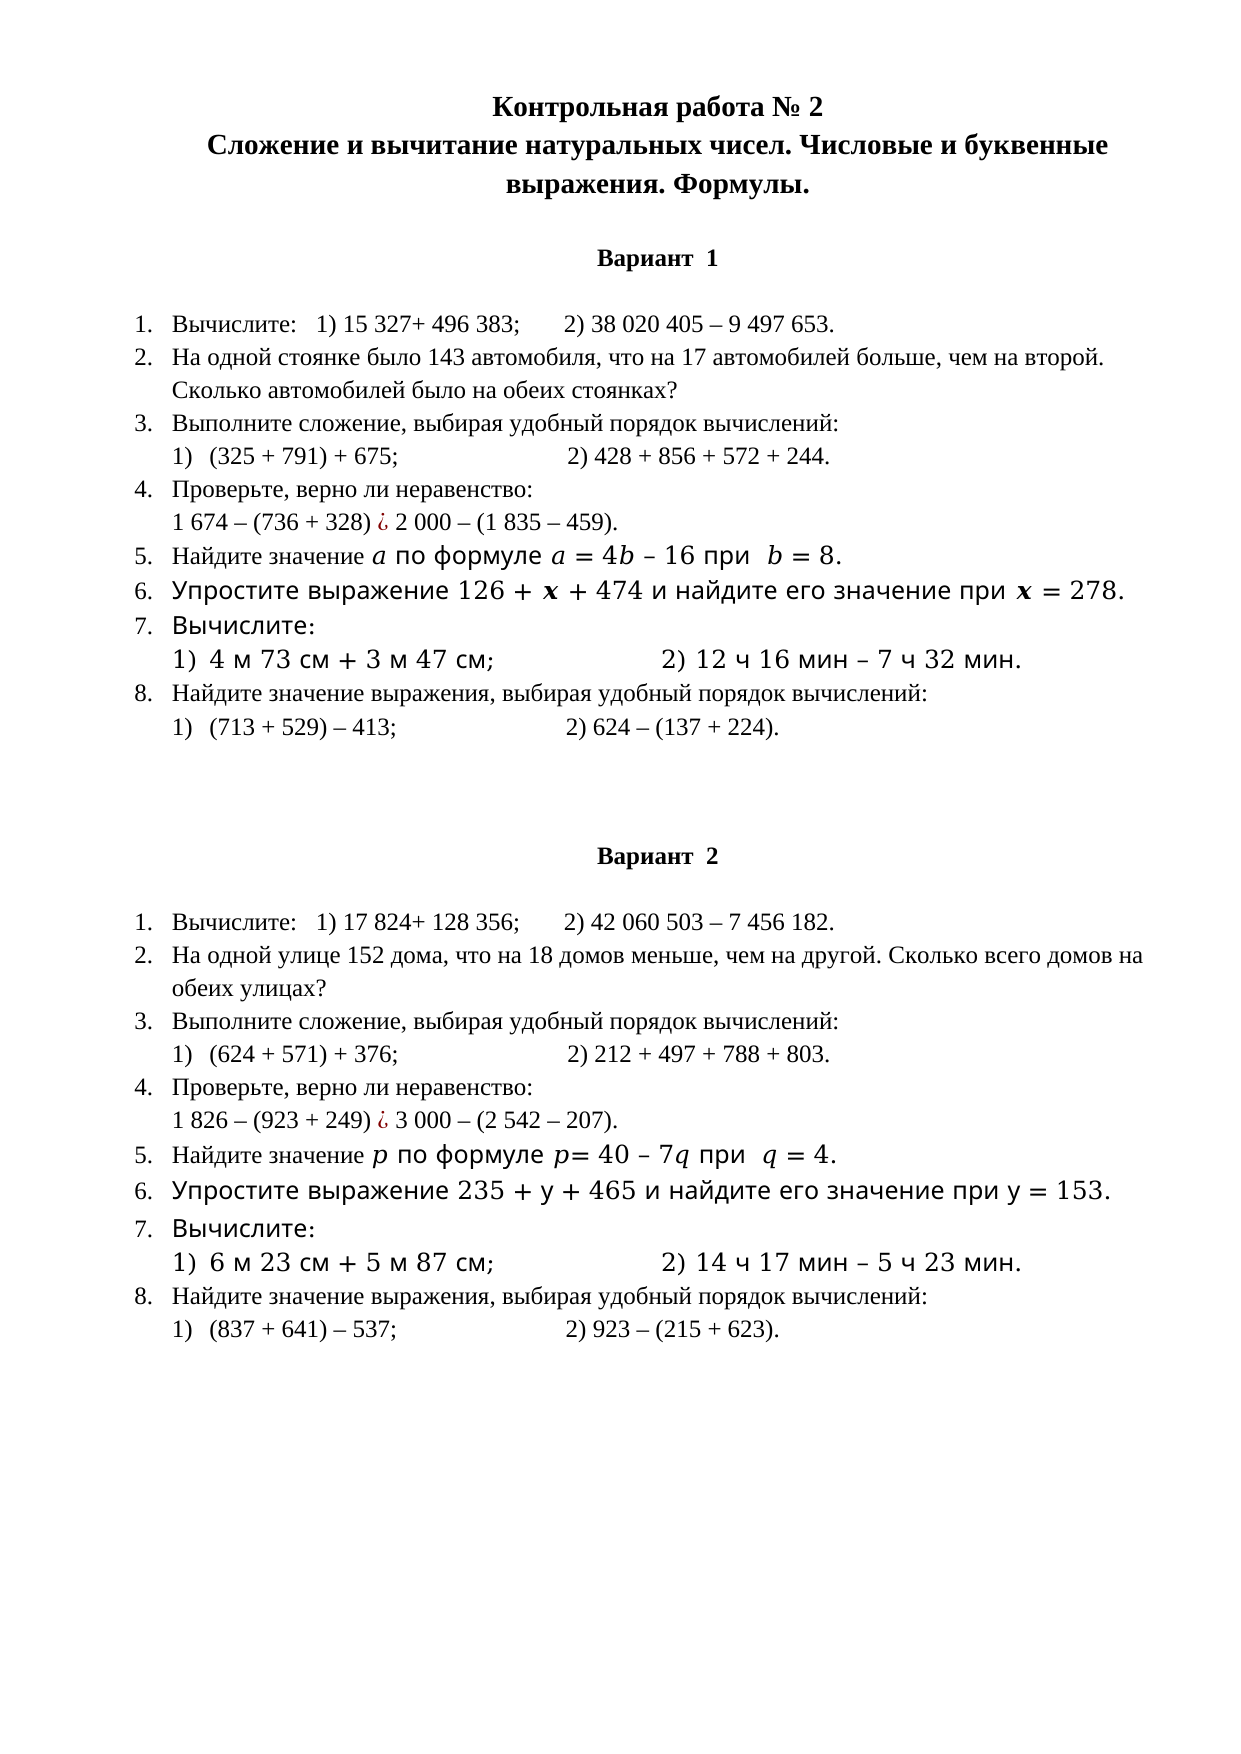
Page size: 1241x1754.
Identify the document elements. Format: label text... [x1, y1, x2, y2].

list 1 826 – (923 + 249) 3 000 – (2 542 – 207). [172, 1105, 1181, 1134]
list На одной стоянке было 143 автомобиля, что на 17 автомобилей больше, чем на второй. Сколько автомобилей было на обеих стоянках? [134, 342, 1181, 404]
list Проверьте, верно ли неравенство: [134, 474, 1181, 503]
list (837 + 641) – 537; 2) 923 – (215 + 623). [172, 1314, 1181, 1343]
list Выполните сложение, выбирая удобный порядок вычислений: [134, 408, 1181, 437]
list Проверьте, верно ли неравенство: [134, 1072, 1181, 1101]
list Вариант 1 [134, 243, 1181, 272]
list Найдите значение 𝑝 по формуле 𝑝= 40 – 7𝑞 при 𝑞 = 4. [134, 1138, 1181, 1168]
list (713 + 529) – 413; 2) 624 – (137 + 224). [172, 712, 1181, 740]
list Найдите значение 𝑎 по формуле 𝑎 = 4𝑏 – 16 при 𝑏 = 8. [134, 540, 1181, 570]
list Упростите выражение 235 + y + 465 и найдите его значение при y = 153. [134, 1173, 1181, 1207]
list Сложение и вычитание натуральных чисел. Числовые и буквенные выражения. Формулы. [134, 127, 1181, 199]
list Вычислите: [134, 609, 1181, 639]
list Вариант 2 [134, 841, 1181, 870]
list 1 674 – (736 + 328) 2 000 – (1 835 – 459). [172, 507, 1181, 536]
list Контрольная работа № 2 [134, 89, 1181, 122]
list (624 + 571) + 376; 2) 212 + 497 + 788 + 803. [172, 1039, 1181, 1068]
list Вычислите: 1) 15 327+ 496 383; 2) 38 020 405 – 9 497 653. [134, 309, 1181, 338]
list На одной улице 152 дома, что на 18 домов меньше, чем на другой. Сколько всего домов на обеих улицах? [134, 940, 1181, 1002]
list Упростите выражение 126 + 𝒙 + 474 и найдите его значение при 𝒙 = 278. [134, 575, 1181, 605]
list Найдите значение выражения, выбирая удобный порядок вычислений: [134, 678, 1181, 707]
list (325 + 791) + 675; 2) 428 + 856 + 572 + 244. [172, 441, 1181, 470]
list 4 м 73 см + 3 м 47 см; 2) 12 ч 16 мин – 7 ч 32 мин. [172, 644, 1181, 674]
list Выполните сложение, выбирая удобный порядок вычислений: [134, 1006, 1181, 1035]
list Вычислите: 1) 17 824+ 128 356; 2) 42 060 503 – 7 456 182. [134, 907, 1181, 936]
list 6 м 23 см + 5 м 87 см; 2) 14 ч 17 мин – 5 ч 23 мин. [172, 1247, 1181, 1277]
list Найдите значение выражения, выбирая удобный порядок вычислений: [134, 1281, 1181, 1310]
list Вычислите: [134, 1212, 1181, 1242]
